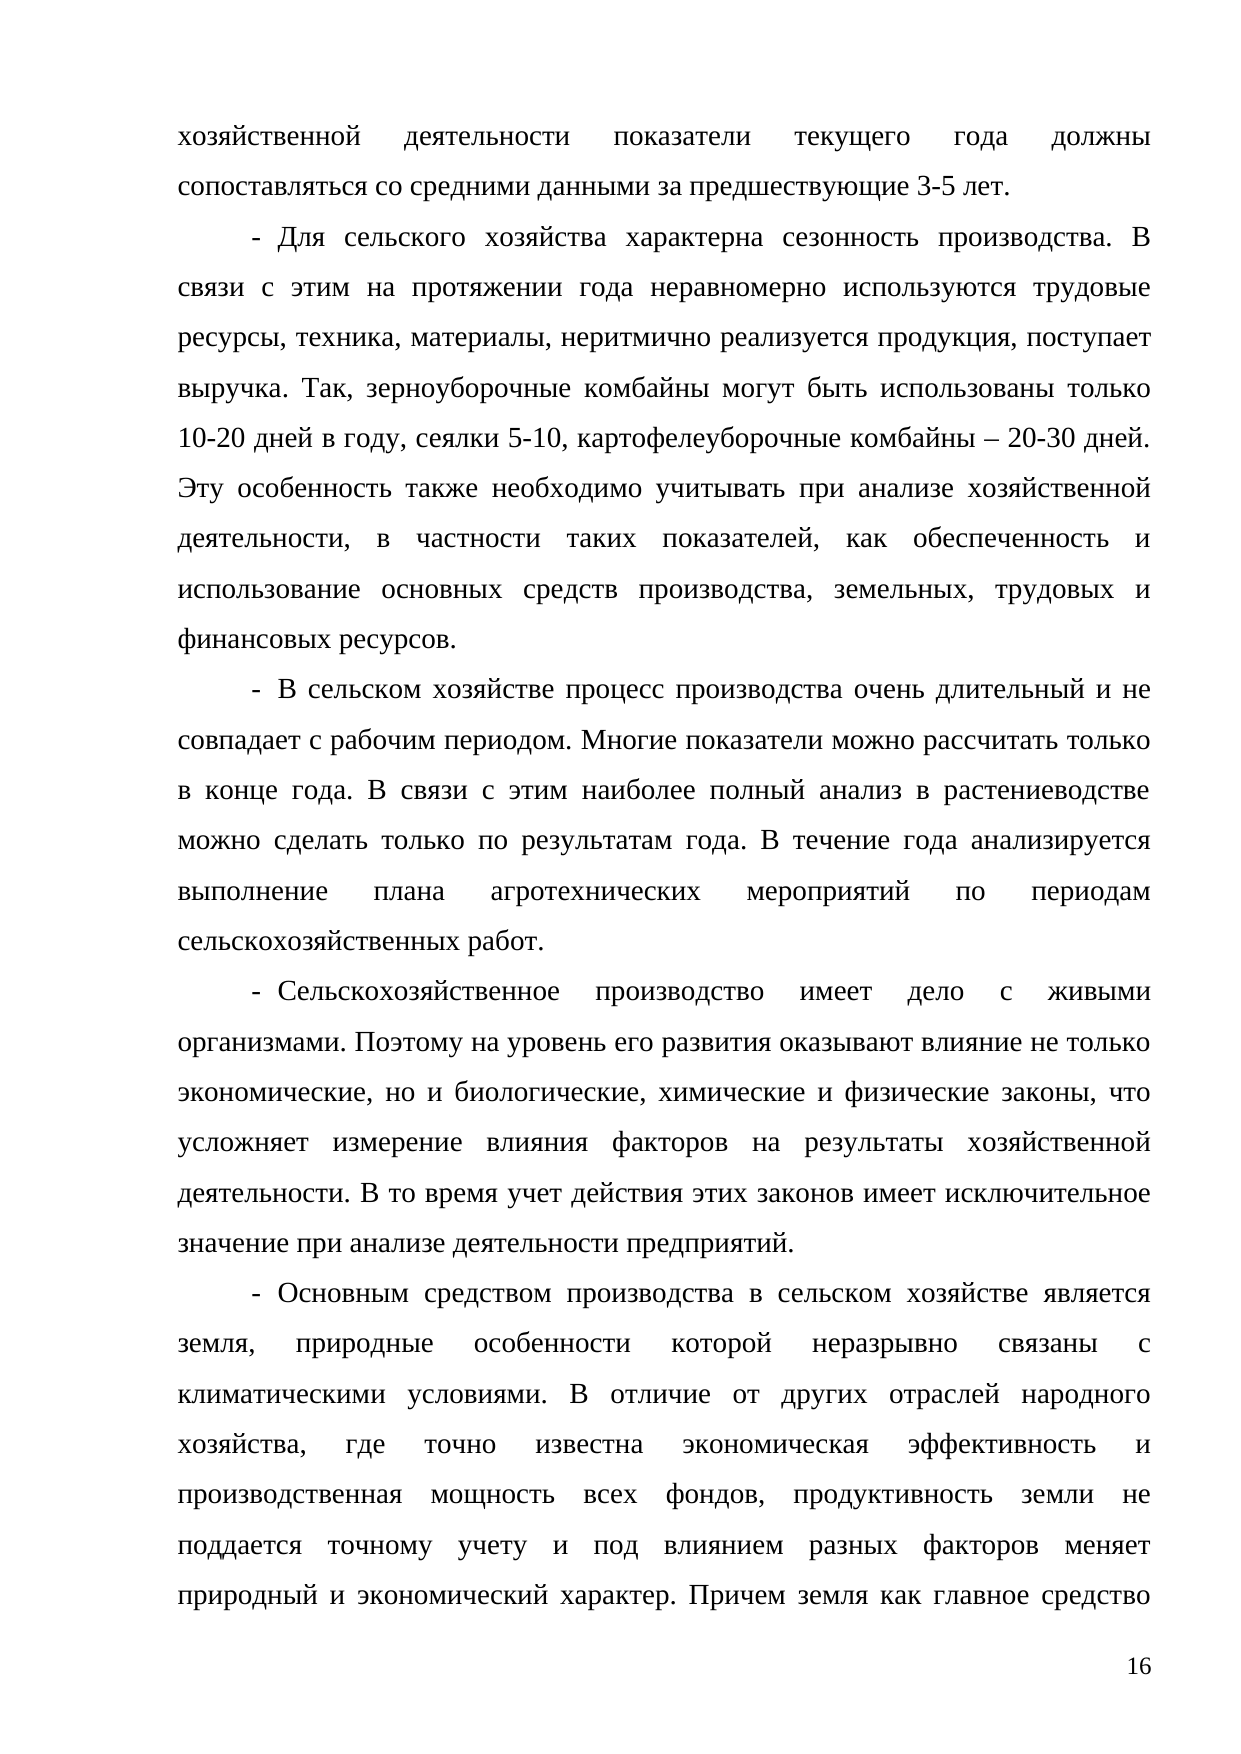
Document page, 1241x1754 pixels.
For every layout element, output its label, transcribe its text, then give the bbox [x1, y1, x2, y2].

text - Для сельского хозяйства характерна сезонность производства. В связи с этим на протяжении года неравномерно используются трудовые ресурсы, техника, материалы, неритмично реализуется продукция, поступает выручка. Так, зерноуборочные комбайны могут быть использованы только 10-20 дней в году, сеялки 5-10, картофелеуборочные комбайны – 20-30 дней. Эту особенность также необходимо учитывать при анализе хозяйственной деятельности, в частности таких показателей, как обеспеченность и использование основных средств производства, земельных, трудовых и финансовых ресурсов. [177, 219, 1152, 655]
text - Сельскохозяйственное производство имеет дело с живыми организмами. Поэтому на уровень его развития оказывают влияние не только экономические, но и биологические, химические и физические законы, что усложняет измерение влияния факторов на результаты хозяйственной деятельности. В то время учет действия этих законов имеет исключительное значение при анализе деятельности предприятий. [177, 973, 1152, 1258]
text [177, 118, 1152, 202]
text - В сельском хозяйстве процесс производства очень длительный и не совпадает с рабочим периодом. Многие показатели можно рассчитать только в конце года. В связи с этим наиболее полный анализ в растениеводстве можно сделать только по результатам года. В течение года анализируется выполнение плана агротехнических мероприятий по периодам сельскохозяйственных работ. [177, 672, 1152, 957]
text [177, 1275, 1152, 1611]
